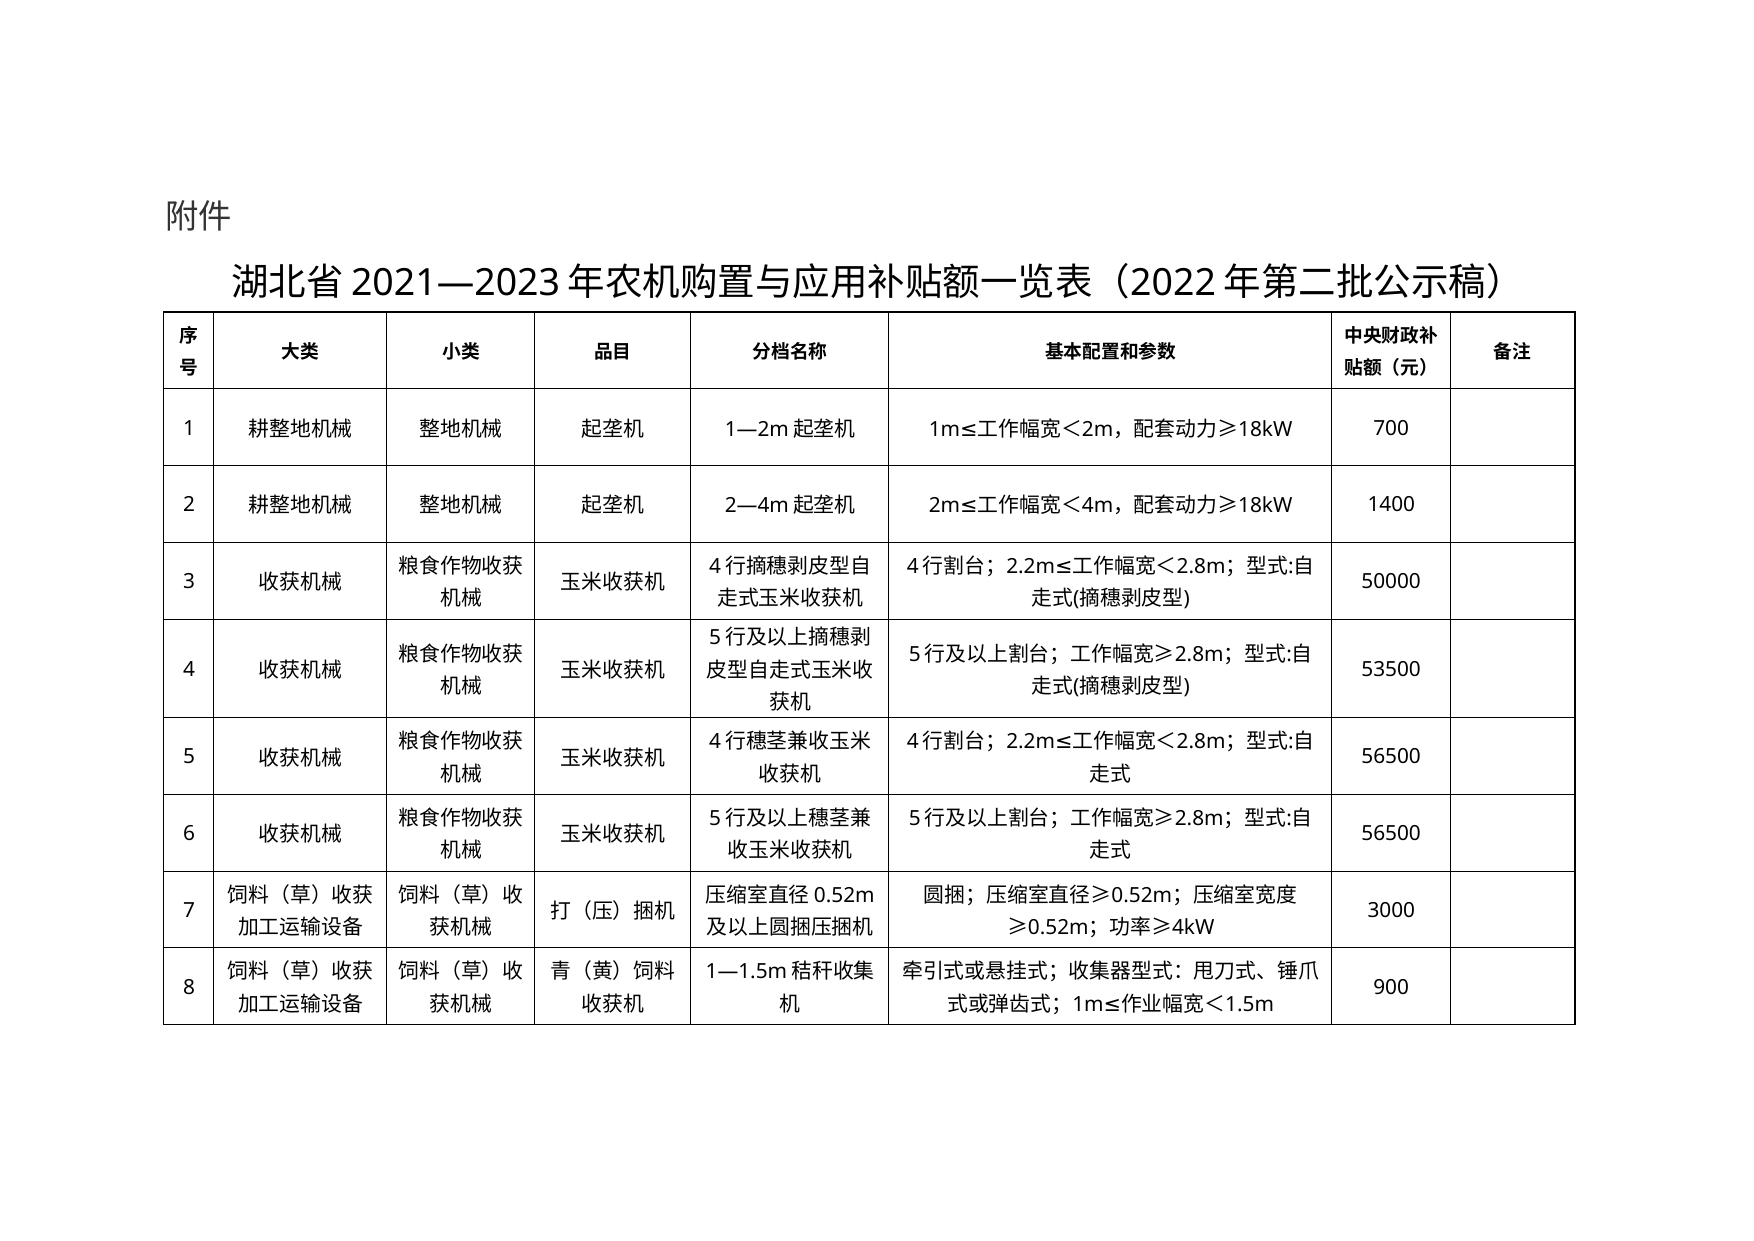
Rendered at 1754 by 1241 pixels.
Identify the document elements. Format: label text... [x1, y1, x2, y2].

table_cell [1451, 718, 1574, 794]
table_header 基本配置和参数 [889, 313, 1331, 388]
text 湖北省2021—2023年农机购置与应用补贴额一览表（2022年第二批公示稿） [165, 246, 1588, 311]
table_cell [1451, 543, 1574, 618]
text 附件 [165, 181, 1588, 246]
table_header 大类 [214, 313, 386, 388]
table_cell 粮食作物收获机械 [387, 795, 534, 871]
table_cell 粮食作物收获机械 [387, 718, 534, 794]
table_cell 5行及以上摘穗剥皮型自走式玉米收获机 [691, 620, 888, 717]
table_cell 圆捆；压缩室直径≥0.52m；压缩室宽度≥0.52m；功率≥4kW [889, 872, 1331, 947]
table_cell 收获机械 [214, 795, 386, 871]
table_cell 4行割台；2.2m≤工作幅宽＜2.8m；型式:自走式(摘穗剥皮型) [889, 543, 1331, 618]
table_cell 3 [164, 543, 213, 618]
table_cell [1451, 948, 1574, 1024]
table_cell 56500 [1332, 795, 1450, 871]
table_cell 起垄机 [535, 466, 690, 542]
table_cell 耕整地机械 [214, 466, 386, 542]
table_cell 4行摘穗剥皮型自走式玉米收获机 [691, 543, 888, 618]
table_cell 压缩室直径0.52m及以上圆捆压捆机 [691, 872, 888, 947]
table_cell 整地机械 [387, 389, 534, 465]
table_cell 1 [164, 389, 213, 465]
table_cell 玉米收获机 [535, 620, 690, 717]
table_cell 整地机械 [387, 466, 534, 542]
table_cell 饲料（草）收获机械 [387, 948, 534, 1024]
table_header 分档名称 [691, 313, 888, 388]
table_cell 5行及以上割台；工作幅宽≥2.8m；型式:自走式(摘穗剥皮型) [889, 620, 1331, 717]
table_header 备注 [1451, 313, 1574, 388]
table_cell 50000 [1332, 543, 1450, 618]
table_header 中央财政补贴额（元） [1332, 313, 1450, 388]
table_cell [1451, 466, 1574, 542]
table_header 小类 [387, 313, 534, 388]
table_cell 53500 [1332, 620, 1450, 717]
table_cell [1451, 389, 1574, 465]
table_cell 1—2m起垄机 [691, 389, 888, 465]
table_cell 2 [164, 466, 213, 542]
table_cell 7 [164, 872, 213, 947]
table_cell 1m≤工作幅宽＜2m，配套动力≥18kW [889, 389, 1331, 465]
table_cell 4 [164, 620, 213, 717]
table_cell 饲料（草）收获加工运输设备 [214, 872, 386, 947]
table_cell 700 [1332, 389, 1450, 465]
table_header 品目 [535, 313, 690, 388]
table_header 序号 [164, 313, 213, 388]
table_cell 5 [164, 718, 213, 794]
table_cell 粮食作物收获机械 [387, 620, 534, 717]
table_cell 2m≤工作幅宽＜4m，配套动力≥18kW [889, 466, 1331, 542]
table_cell 8 [164, 948, 213, 1024]
table_cell 6 [164, 795, 213, 871]
table_cell 收获机械 [214, 620, 386, 717]
table_cell [1451, 620, 1574, 717]
table_cell [1451, 795, 1574, 871]
table_cell 1400 [1332, 466, 1450, 542]
table_cell 3000 [1332, 872, 1450, 947]
table_cell 收获机械 [214, 543, 386, 618]
table_cell 5行及以上割台；工作幅宽≥2.8m；型式:自走式 [889, 795, 1331, 871]
table_cell 900 [1332, 948, 1450, 1024]
table_cell 56500 [1332, 718, 1450, 794]
table_cell [1451, 872, 1574, 947]
table_cell 牵引式或悬挂式；收集器型式：甩刀式、锤爪式或弹齿式；1m≤作业幅宽＜1.5m [889, 948, 1331, 1024]
table_cell 1—1.5m秸秆收集机 [691, 948, 888, 1024]
table_cell 4行穗茎兼收玉米收获机 [691, 718, 888, 794]
table_cell 玉米收获机 [535, 543, 690, 618]
table_cell 玉米收获机 [535, 795, 690, 871]
table_cell 玉米收获机 [535, 718, 690, 794]
table_cell 饲料（草）收获加工运输设备 [214, 948, 386, 1024]
table_cell 2—4m起垄机 [691, 466, 888, 542]
table_cell 饲料（草）收获机械 [387, 872, 534, 947]
table_cell 打（压）捆机 [535, 872, 690, 947]
table_cell 青（黄）饲料收获机 [535, 948, 690, 1024]
table_cell 收获机械 [214, 718, 386, 794]
table_cell 粮食作物收获机械 [387, 543, 534, 618]
table_cell 4行割台；2.2m≤工作幅宽＜2.8m；型式:自走式 [889, 718, 1331, 794]
table_cell 耕整地机械 [214, 389, 386, 465]
table_cell 起垄机 [535, 389, 690, 465]
table_cell 5行及以上穗茎兼收玉米收获机 [691, 795, 888, 871]
